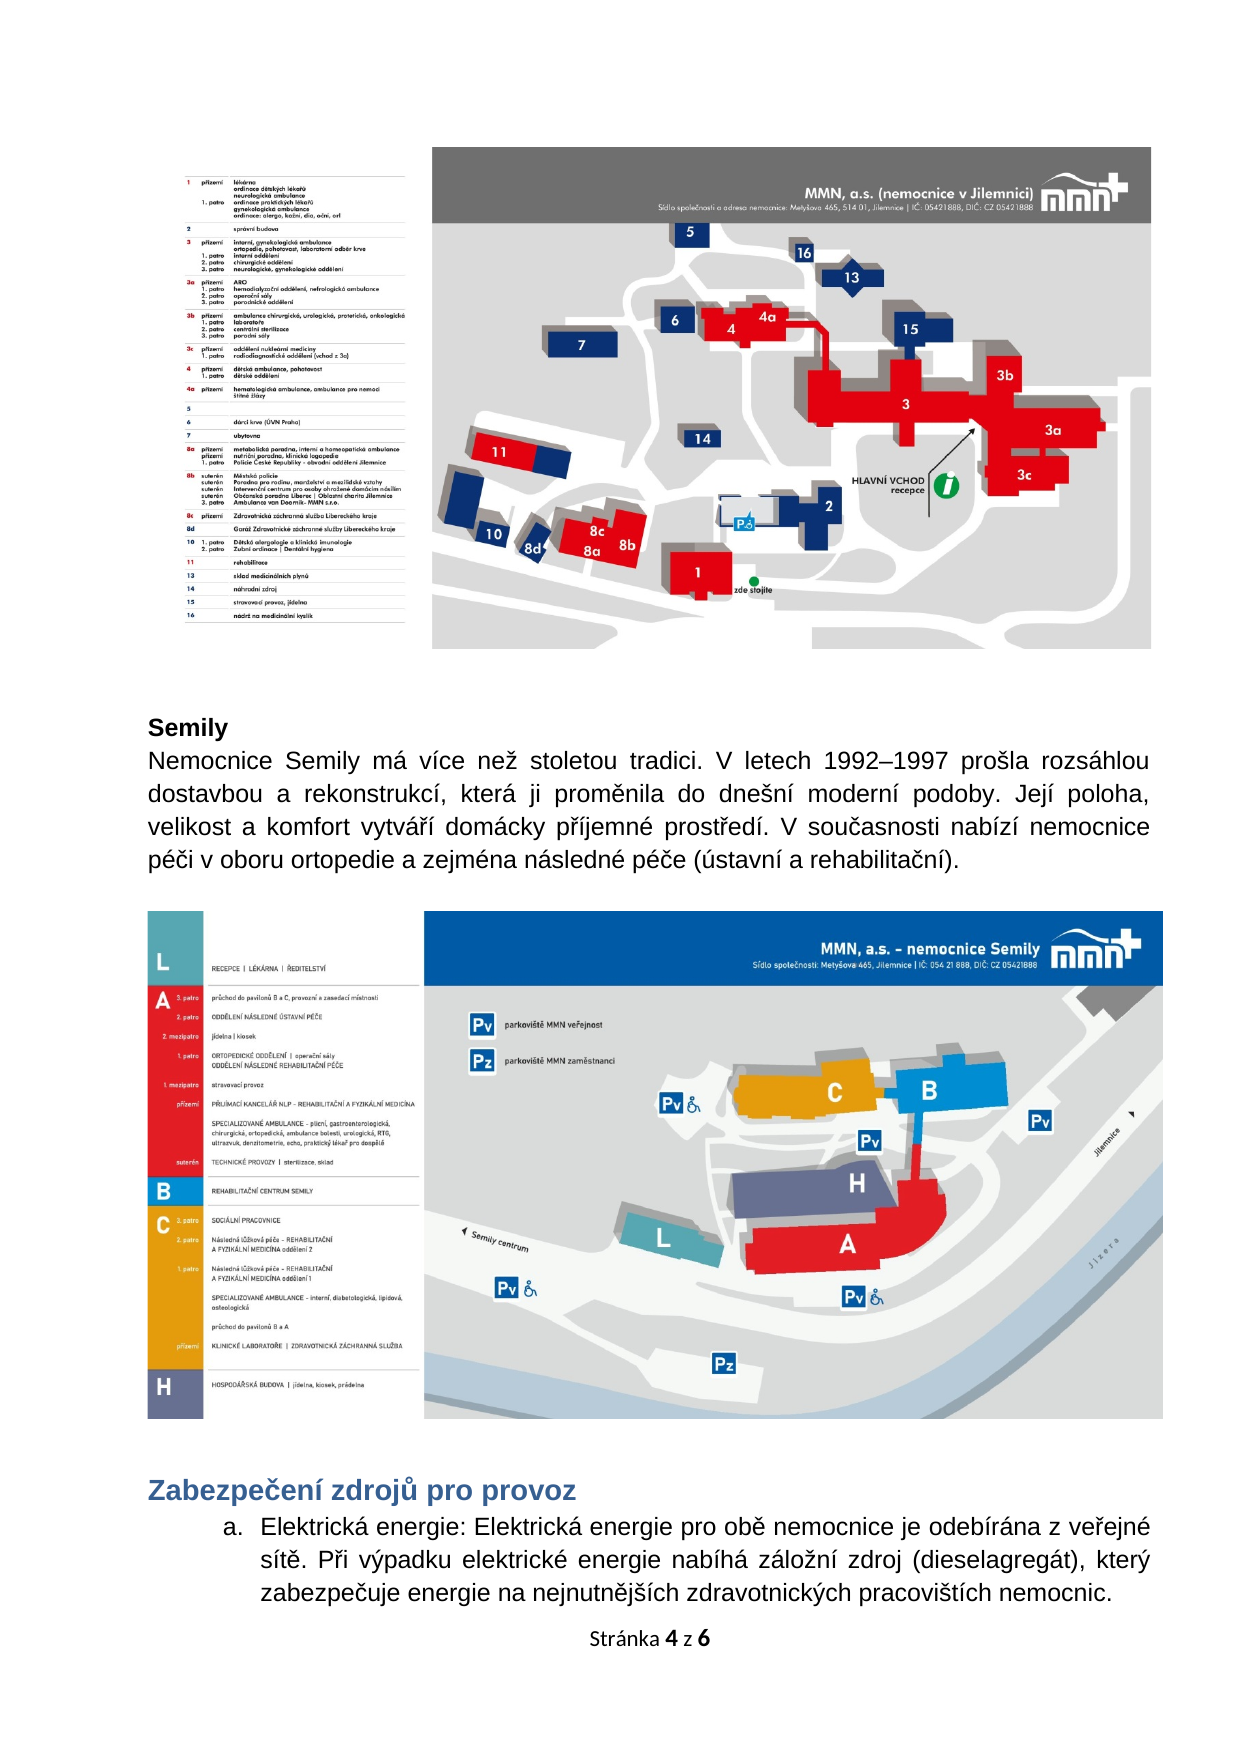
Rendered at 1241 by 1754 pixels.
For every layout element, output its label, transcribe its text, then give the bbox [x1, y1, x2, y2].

subtitle Zabezpečení zdrojů pro provoz [148, 1473, 1152, 1507]
picture [147, 911, 1163, 1419]
text Nemocnice Semily má více než stoletou tradici. V letech 1992–1997 prošla rozsáhlou dostavbou a rekonstrukcí, která ji proměnila do dnešní moderní podoby. Její poloha, velikost a komfort vytváří domácky příjemné prostředí. V současnosti nabízí nemocnice péči v oboru ortopedie a zejména následné péče (ústavní a rehabilitační). [148, 746, 1152, 874]
picture [158, 1183, 170, 1199]
picture [148, 147, 1152, 649]
list Elektrická energie: Elektrická energie pro obě nemocnice je odebírána z veřejné sítě. Při výpadku elektrické energie nabíhá záložní zdroj (dieselagregát), který zabezpečuje energie na nejnutnějších zdravotnických pracovištích nemocnic. [223, 1512, 1152, 1606]
text Semily [148, 713, 1152, 742]
